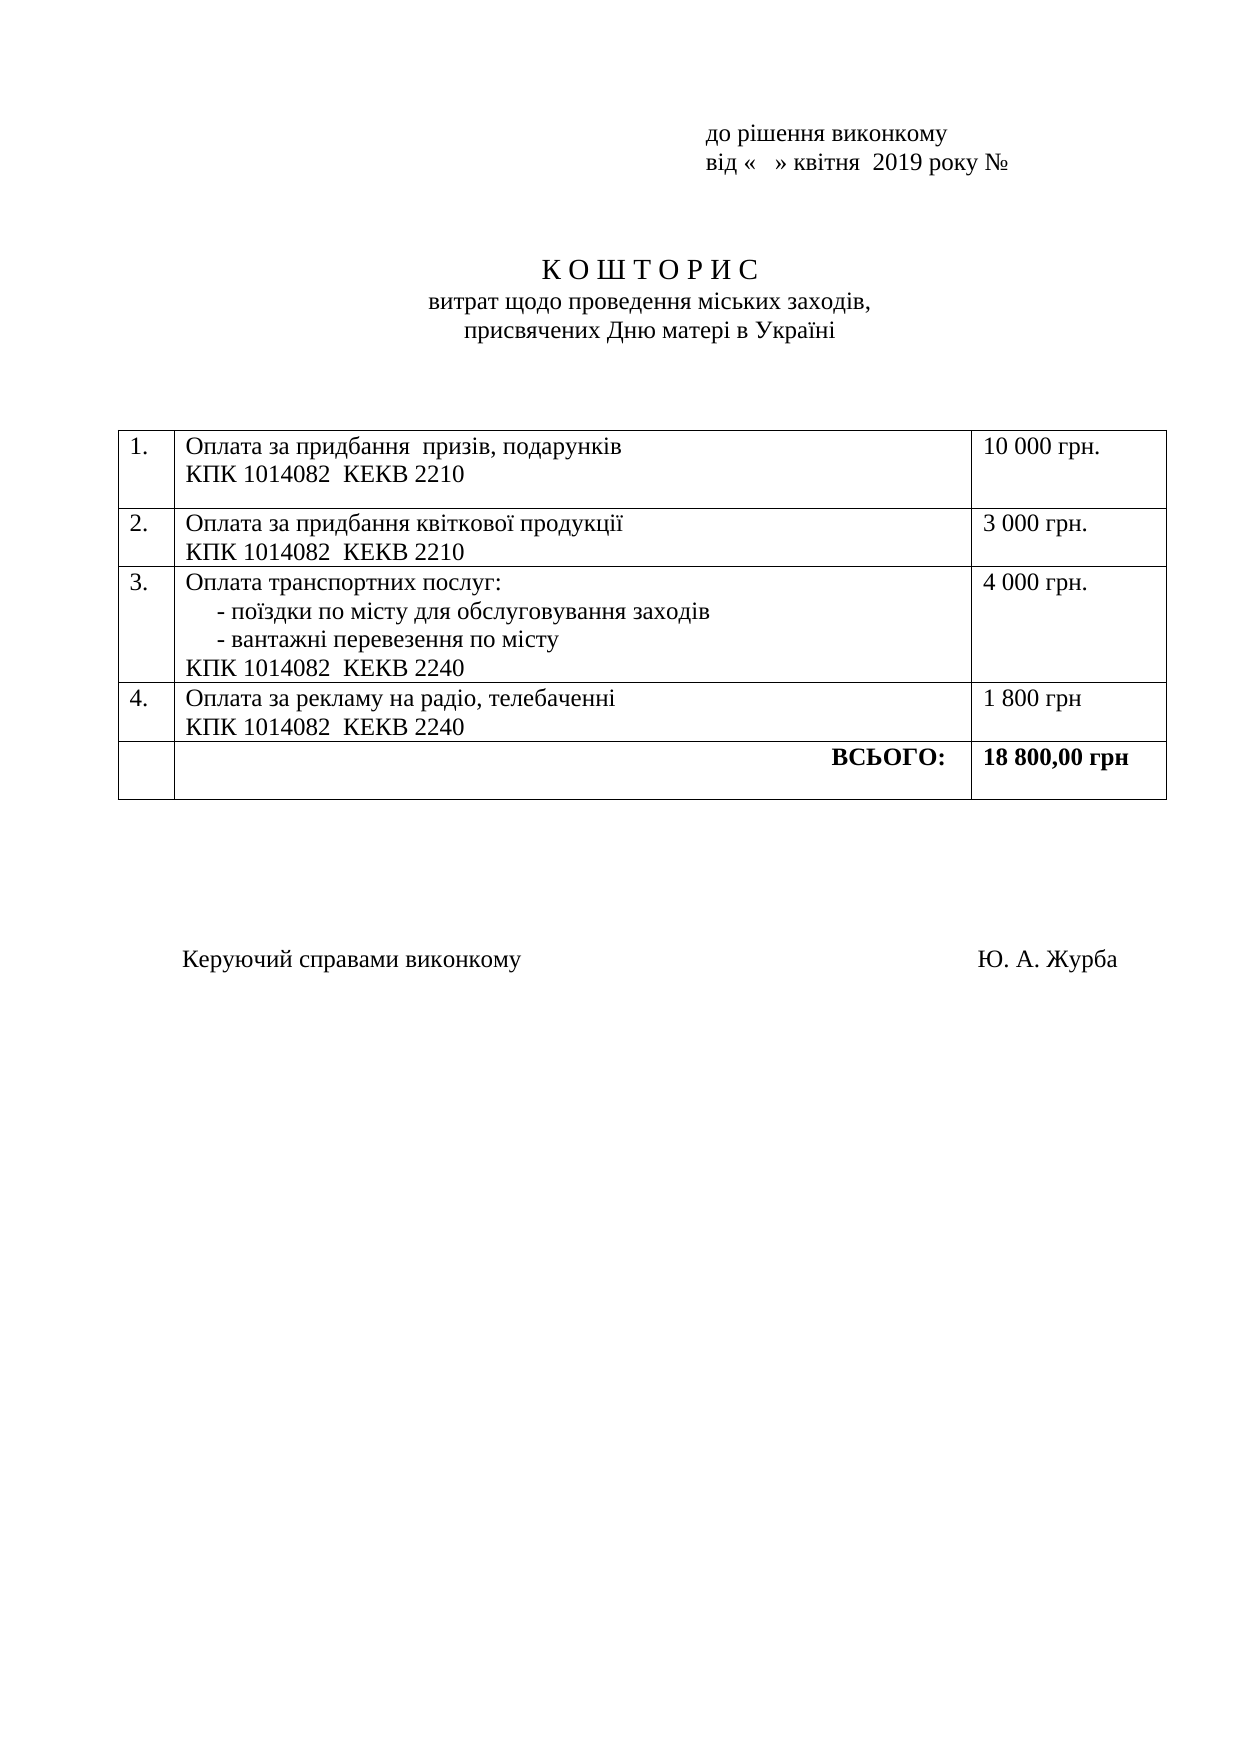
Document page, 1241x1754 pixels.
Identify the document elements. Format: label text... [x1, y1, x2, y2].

table_header Оплата за придбання призів, подарунків КПК 1014082 КЕКВ 2210 [175, 431, 971, 507]
text присвячених Дню матері в Україні [118, 315, 1181, 343]
table_cell Оплата за придбання квіткової продукції КПК 1014082 КЕКВ 2210 [175, 509, 971, 566]
table_header 10 000 грн. [972, 431, 1166, 507]
table_cell Оплата за рекламу на радіо, телебаченні КПК 1014082 КЕКВ 2240 [175, 683, 971, 741]
table_cell ВСЬОГО: [175, 742, 971, 799]
text Керуючий справами виконкому Ю. А. Журба [118, 944, 1181, 973]
table_cell 18 800,00 грн [972, 742, 1166, 799]
table_cell 3. [119, 567, 174, 682]
text від « » квітня 2019 року № [118, 147, 1181, 176]
text до рішення виконкому [118, 118, 1181, 147]
table_cell [119, 742, 174, 799]
table_cell 3 000 грн. [972, 509, 1166, 566]
table_cell 4. [119, 683, 174, 741]
text К О Ш Т О Р И С [118, 252, 1181, 286]
text витрат щодо проведення міських заходів, [118, 286, 1181, 315]
table_cell Оплата транспортних послуг: - поїздки по місту для обслуговування заходів - вантажні перевезення по місту КПК 1014082 КЕКВ 2240 [175, 567, 971, 682]
table_header 1. [119, 431, 174, 507]
table_cell 1 800 грн [972, 683, 1166, 741]
table_cell 4 000 грн. [972, 567, 1166, 682]
table_cell 2. [119, 509, 174, 566]
